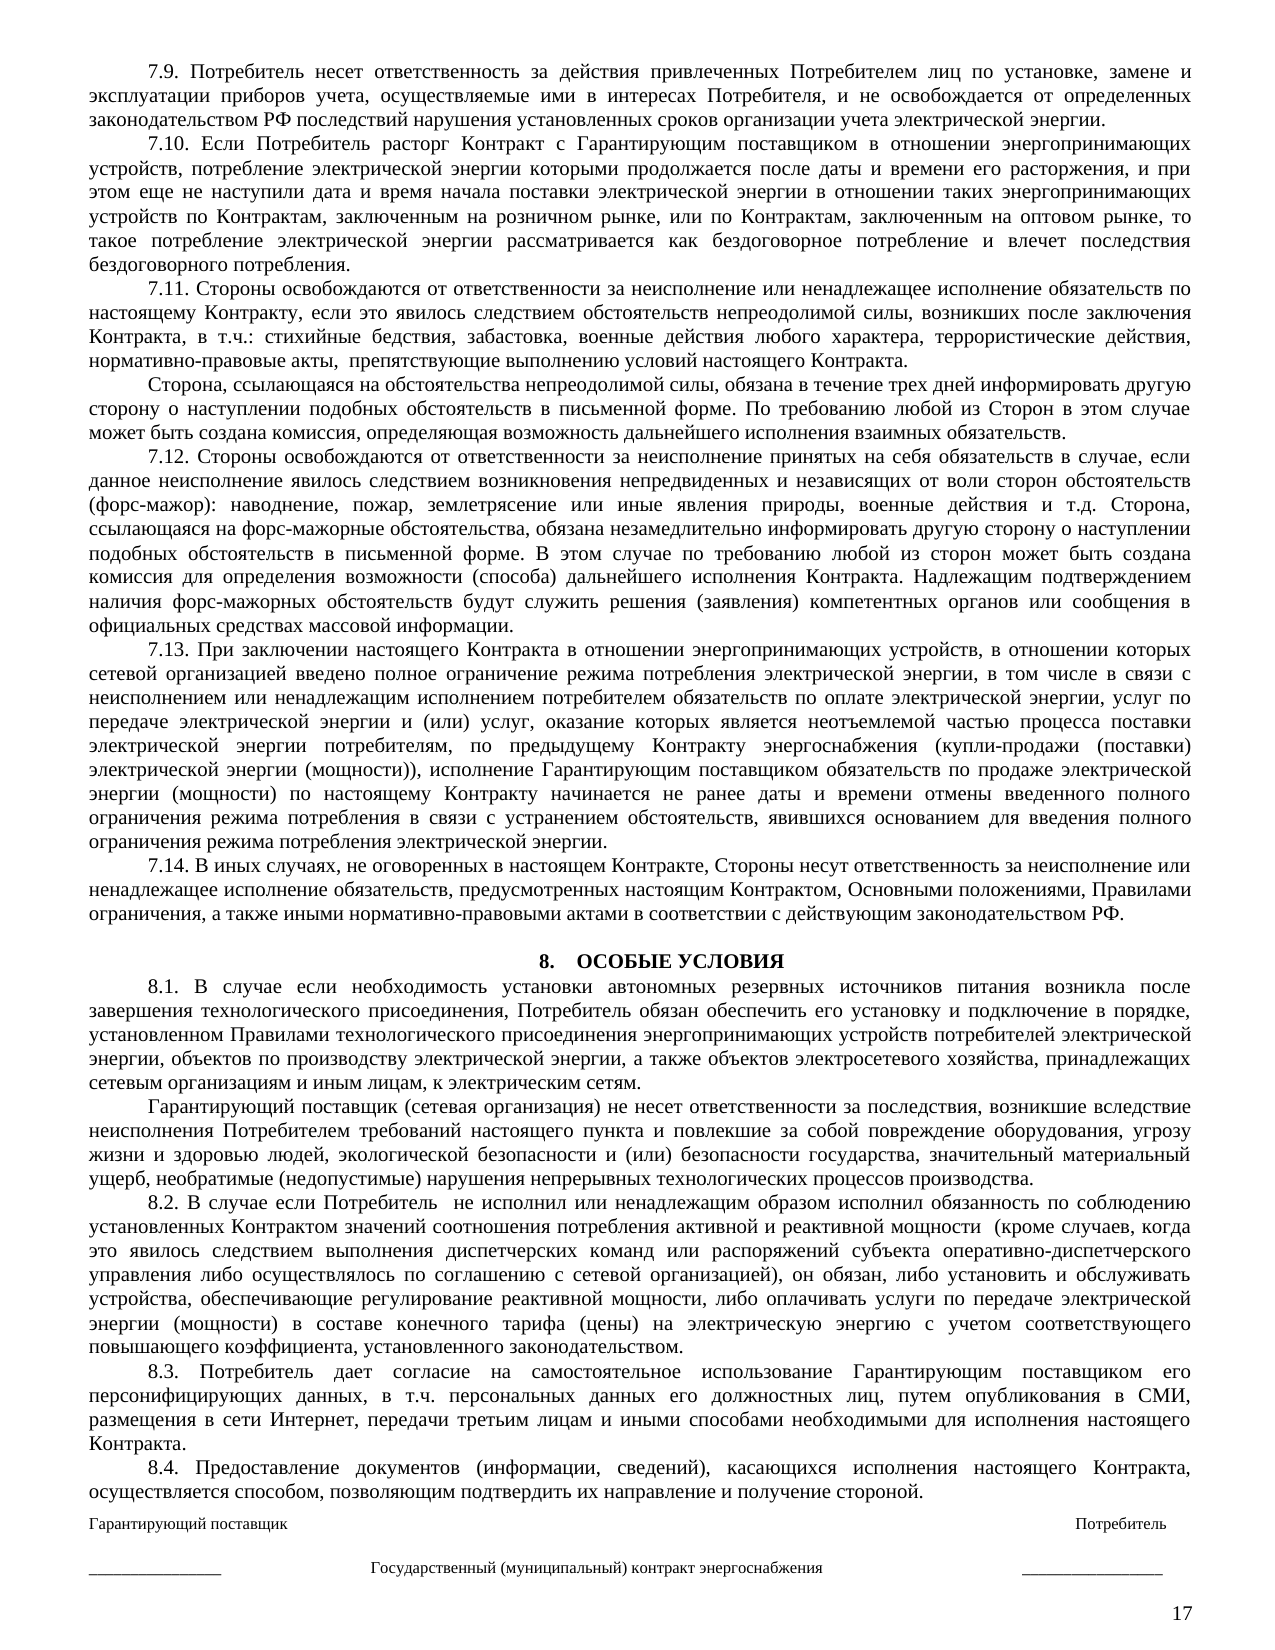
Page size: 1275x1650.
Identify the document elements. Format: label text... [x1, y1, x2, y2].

text Сторона, ссылающаяся на обстоятельства непреодолимой силы, обязана в течение трех дней информировать другую сторону о наступлении подобных обстоятельств в письменной форме. По требованию любой из Сторон в этом случае может быть создана комиссия, определяющая возможность дальнейшего исполнения взаимных обязательств. [89, 372, 1192, 444]
text 8.2. В случае если Потребитель не исполнил или ненадлежащим образом исполнил обязанность по соблюдению установленных Контрактом значений соотношения потребления активной и реактивной мощности (кроме случаев, когда это явилось следствием выполнения диспетчерских команд или распоряжений субъекта оперативно-диспетчерского управления либо осуществлялось по соглашению с сетевой организацией), он обязан, либо установить и обслуживать устройства, обеспечивающие регулирование реактивной мощности, либо оплачивать услуги по передаче электрической энергии (мощности) в составе конечного тарифа (цены) на электрическую энергию с учетом соответствующего повышающего коэффициента, установленного законодательством. [89, 1190, 1192, 1358]
text Гарантирующий поставщик (сетевая организация) не несет ответственности за последствия, возникшие вследствие неисполнения Потребителем требований настоящего пункта и повлекшие за собой повреждение оборудования, угрозу жизни и здоровью людей, экологической безопасности и (или) безопасности государства, значительный материальный ущерб, необратимые (недопустимые) нарушения непрерывных технологических процессов производства. [89, 1094, 1192, 1190]
text 8.1. В случае если необходимость установки автономных резервных источников питания возникла после завершения технологического присоединения, Потребитель обязан обеспечить его установку и подключение в порядке, установленном Правилами технологического присоединения энергопринимающих устройств потребителей электрической энергии, объектов по производству электрической энергии, а также объектов электросетевого хозяйства, принадлежащих сетевым организациям и иным лицам, к электрическим сетям. [89, 973, 1192, 1094]
text 7.9. Потребитель несет ответственность за действия привлеченных Потребителем лиц по установке, замене и эксплуатации приборов учета, осуществляемые ими в интересах Потребителя, и не освобождается от определенных законодательством РФ последствий нарушения установленных сроков организации учета электрической энергии. [89, 59, 1192, 131]
text 8.4. Предоставление документов (информации, сведений), касающихся исполнения настоящего Контракта, осуществляется способом, позволяющим подтвердить их направление и получение стороной. [89, 1455, 1192, 1503]
text 7.13. При заключении настоящего Контракта в отношении энергопринимающих устройств, в отношении которых сетевой организацией введено полное ограничение режима потребления электрической энергии, в том числе в связи с неисполнением или ненадлежащим исполнением потребителем обязательств по оплате электрической энергии, услуг по передаче электрической энергии и (или) услуг, оказание которых является неотъемлемой частью процесса поставки электрической энергии потребителям, по предыдущему Контракту энергоснабжения (купли-продажи (поставки) электрической энергии (мощности)), исполнение Гарантирующим поставщиком обязательств по продаже электрической энергии (мощности) по настоящему Контракту начинается не ранее даты и времени отмены введенного полного ограничения режима потребления в связи с устранением обстоятельств, явившихся основанием для введения полного ограничения режима потребления электрической энергии. [89, 637, 1192, 853]
text 7.14. В иных случаях, не оговоренных в настоящем Контракте, Стороны несут ответственность за неисполнение или ненадлежащее исполнение обязательств, предусмотренных настоящим Контрактом, Основными положениями, Правилами ограничения, а также иными нормативно-правовыми актами в соответствии с действующим законодательством РФ. [89, 853, 1192, 925]
text 8.3. Потребитель дает согласие на самостоятельное использование Гарантирующим поставщиком его персонифицирующих данных, в т.ч. персональных данных его должностных лиц, путем опубликования в СМИ, размещения в сети Интернет, передачи третьим лицам и иными способами необходимыми для исполнения настоящего Контракта. [89, 1358, 1192, 1455]
text 7.11. Стороны освобождаются от ответственности за неисполнение или ненадлежащее исполнение обязательств по настоящему Контракту, если это явилось следствием обстоятельств непреодолимой силы, возникших после заключения Контракта, в т.ч.: стихийные бедствия, забастовка, военные действия любого характера, террористические действия, нормативно-правовые акты, препятствующие выполнению условий настоящего Контракта. [89, 276, 1192, 372]
list ОСОБЫЕ УСЛОВИЯ [131, 949, 1192, 973]
text 7.10. Если Потребитель расторг Контракт с Гарантирующим поставщиком в отношении энергопринимающих устройств, потребление электрической энергии которыми продолжается после даты и времени его расторжения, и при этом еще не наступили дата и время начала поставки электрической энергии в отношении таких энергопринимающих устройств по Контрактам, заключенным на розничном рынке, или по Контрактам, заключенным на оптовом рынке, то такое потребление электрической энергии рассматривается как бездоговорное потребление и влечет последствия бездоговорного потребления. [89, 131, 1192, 276]
text 7.12. Стороны освобождаются от ответственности за неисполнение принятых на себя обязательств в случае, если данное неисполнение явилось следствием возникновения непредвиденных и независящих от воли сторон обстоятельств (форс-мажор): наводнение, пожар, землетрясение или иные явления природы, военные действия и т.д. Сторона, ссылающаяся на форс-мажорные обстоятельства, обязана незамедлительно информировать другую сторону о наступлении подобных обстоятельств в письменной форме. В этом случае по требованию любой из сторон может быть создана комиссия для определения возможности (способа) дальнейшего исполнения Контракта. Надлежащим подтверждением наличия форс-мажорных обстоятельств будут служить решения (заявления) компетентных органов или сообщения в официальных средствах массовой информации. [89, 444, 1192, 637]
